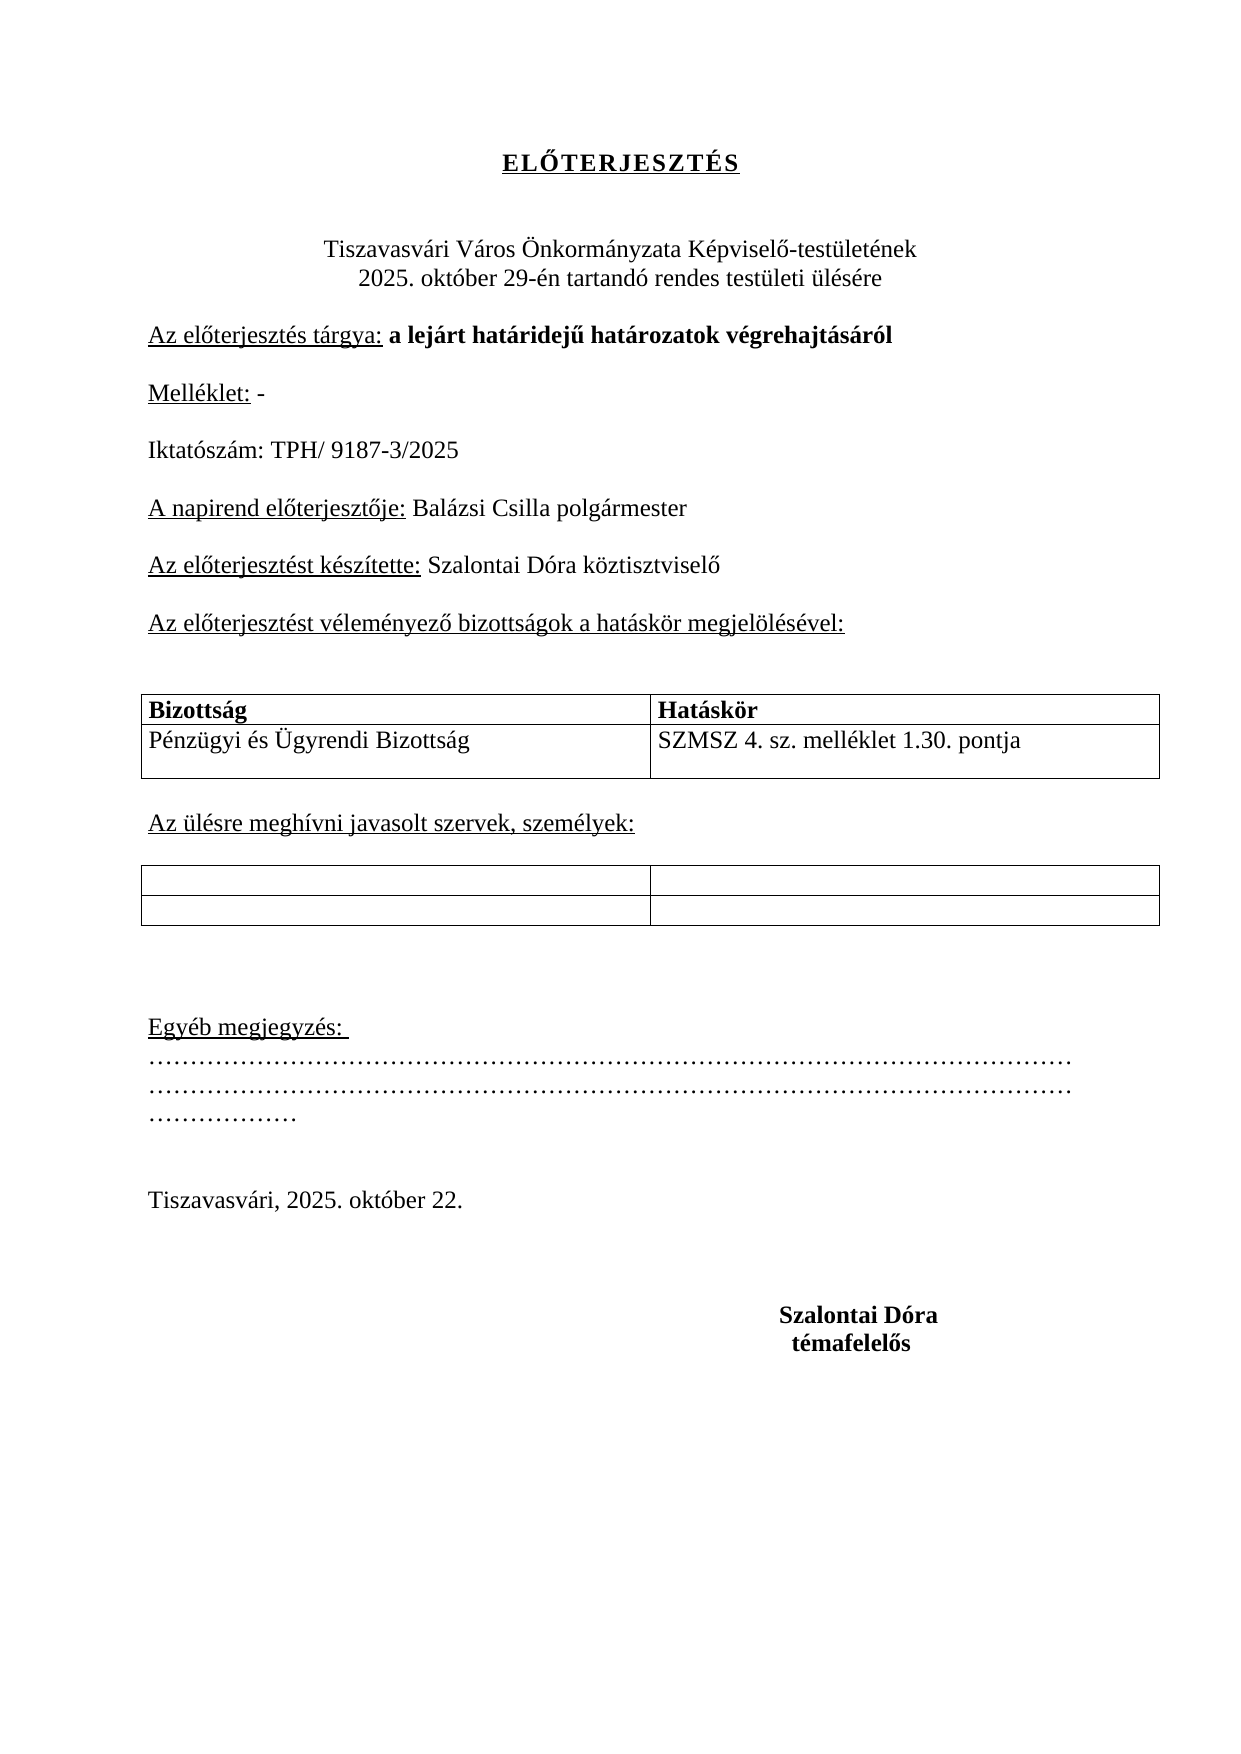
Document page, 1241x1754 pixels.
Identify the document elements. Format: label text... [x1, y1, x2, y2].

text Az előterjesztés tárgya: a lejárt határidejű határozatok végrehajtásáról [148, 320, 1093, 349]
text ELŐTERJESZTÉS [148, 148, 1093, 176]
text Az előterjesztést véleményező bizottságok a hatáskör megjelölésével: [148, 608, 1093, 636]
table_header [142, 866, 650, 895]
text Az ülésre meghívni javasolt szervek, személyek: [148, 808, 1093, 837]
table_cell SZMSZ 4. sz. melléklet 1.30. pontja [651, 725, 1159, 778]
table_cell [142, 896, 650, 925]
text Az előterjesztést készítette: Szalontai Dóra köztisztviselő [148, 550, 1093, 579]
text …………………………………………………………………………………………………………………………………………………………………………………………………………………… [148, 1041, 1093, 1127]
text Szalontai Dóra [674, 1300, 1093, 1328]
text témafelelős [674, 1328, 1093, 1357]
text Melléklet: - [148, 378, 1093, 406]
table_cell [651, 896, 1159, 925]
table_cell Pénzügyi és Ügyrendi Bizottság [142, 725, 650, 778]
text Egyéb megjegyzés: [148, 1012, 1093, 1041]
table_header Hatáskör [651, 695, 1159, 724]
text 2025. október 29-én tartandó rendes testületi ülésére [148, 263, 1093, 291]
text Iktatószám: TPH/ 9187-3/2025 [148, 435, 1093, 464]
table_header Bizottság [142, 695, 650, 724]
table_header [651, 866, 1159, 895]
text Tiszavasvári, 2025. október 22. [148, 1185, 1093, 1213]
text A napirend előterjesztője: Balázsi Csilla polgármester [148, 493, 1093, 521]
text Tiszavasvári Város Önkormányzata Képviselő-testületének [148, 234, 1093, 263]
